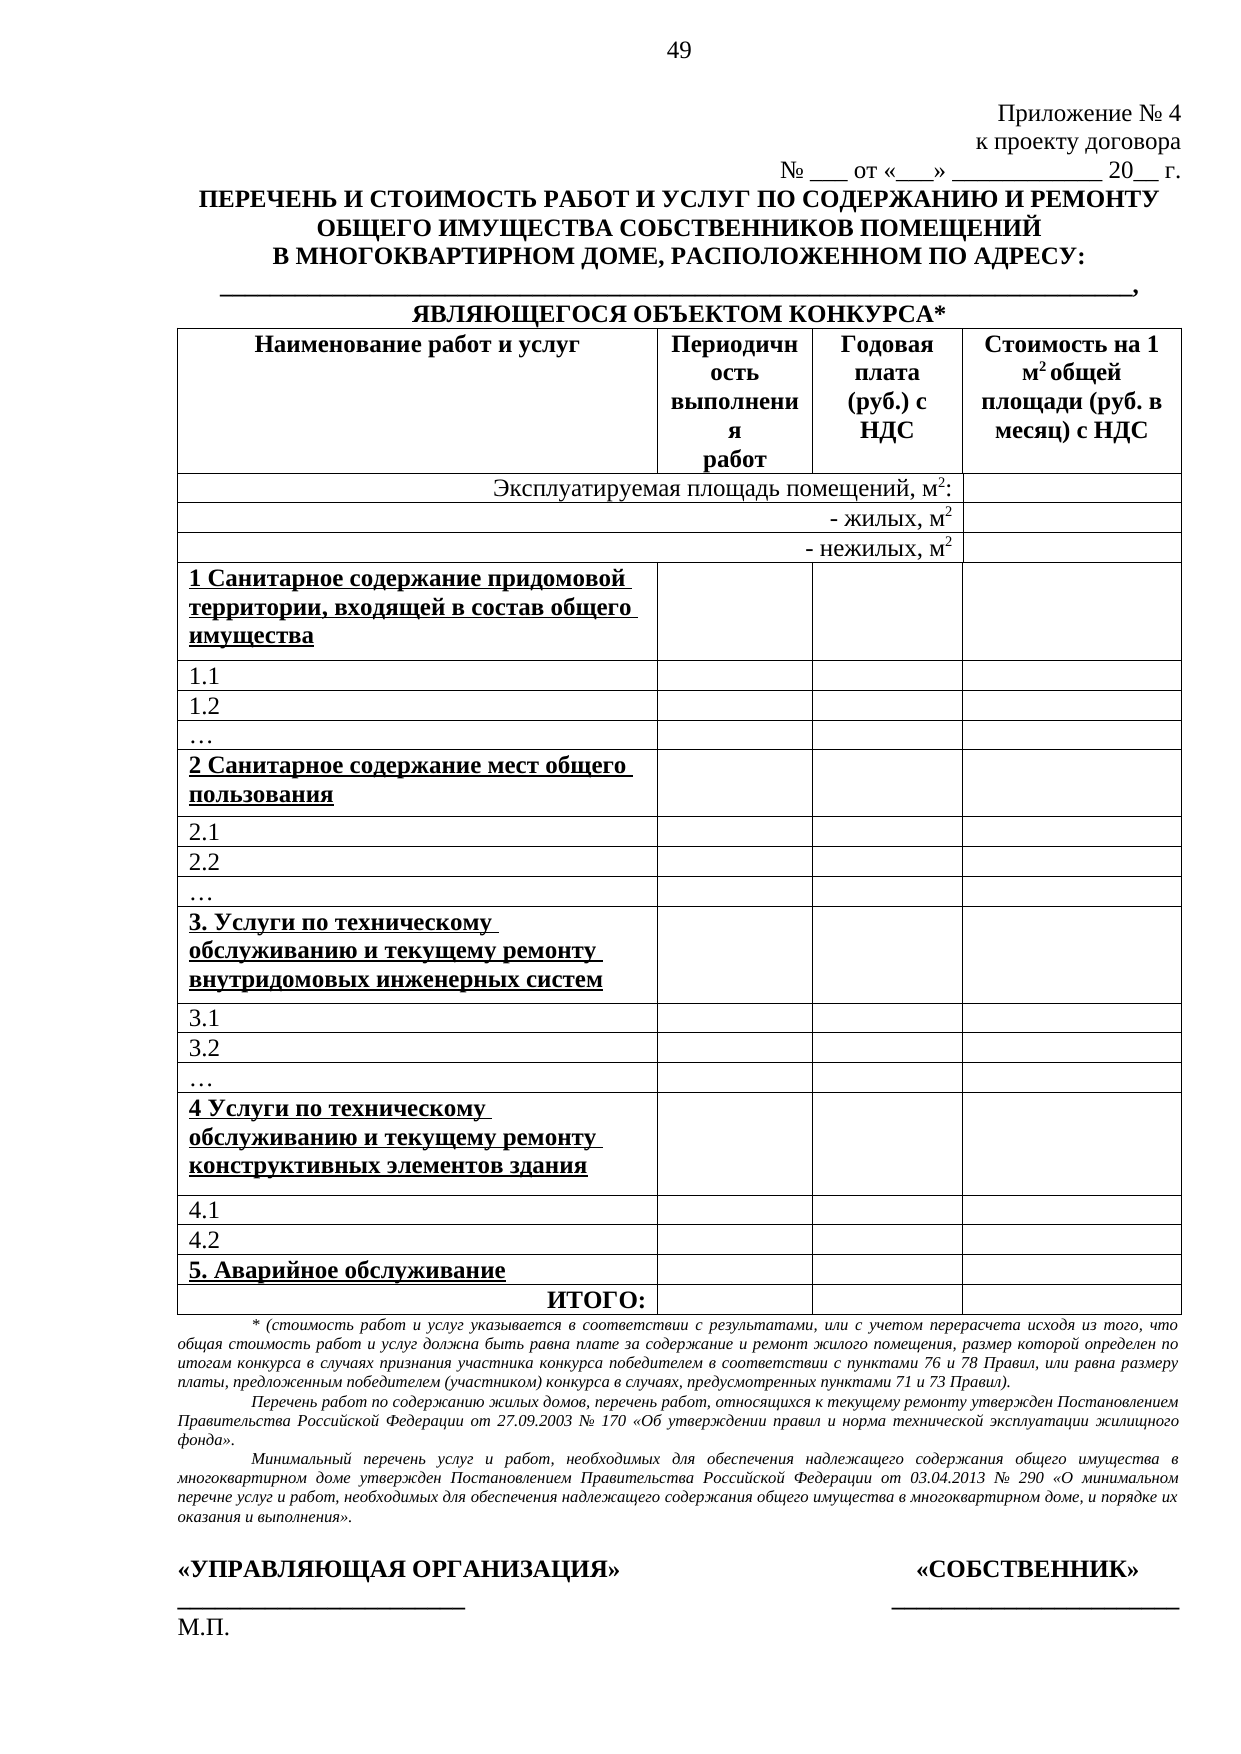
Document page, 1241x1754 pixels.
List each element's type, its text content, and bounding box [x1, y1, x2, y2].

table_header Наименование работ и услуг [178, 329, 657, 472]
table_header Периодичность выполнения работ [658, 329, 812, 472]
text * (стоимость работ и услуг указывается в соответствии с результатами, или с учетом перерасчета исходя из того, что общая стоимость работ и услуг должна быть равна плате за содержание и ремонт жилого помещения, размер которой определен по итогам конкурса в случаях признания участника конкурса победителем в соответствии с пунктами 76 и 78 Правил, или равна размеру платы, предложенным победителем (участником) конкурса в случаях, предусмотренных пунктами 71 и 73 Правил). [177, 1315, 1181, 1391]
table_cell [813, 847, 962, 876]
table_cell [658, 691, 812, 719]
table_cell [964, 503, 1181, 532]
text Перечень работ по содержанию жилых домов, перечень работ, относящихся к текущему ремонту утвержден Постановлением Правительства Российской Федерации от 27.09.2003 № 170 «Об утверждении правил и норма технической эксплуатации жилищного фонда». [177, 1391, 1181, 1449]
table_cell [813, 1285, 962, 1314]
table_cell [963, 817, 1181, 846]
table_cell [813, 1255, 962, 1284]
table_cell [963, 1225, 1181, 1254]
table_cell [963, 847, 1181, 876]
table_cell [813, 1063, 962, 1092]
table_cell [658, 1225, 812, 1254]
table_cell [658, 817, 812, 846]
table_cell [813, 1004, 962, 1032]
table_cell 2 Санитарное содержание мест общего пользования [178, 750, 657, 816]
table_cell [813, 721, 962, 749]
table_cell [963, 1063, 1181, 1092]
table_cell [963, 907, 1181, 1002]
table_cell [813, 661, 962, 690]
table_cell 1.2 [178, 691, 657, 719]
table_cell ИТОГО: [178, 1285, 657, 1314]
table_cell [658, 1033, 812, 1062]
table_cell 2.2 [178, 847, 657, 876]
table_cell [658, 1255, 812, 1284]
table_cell [658, 750, 812, 816]
table_cell [963, 661, 1181, 690]
table_cell [813, 907, 962, 1002]
table_cell [963, 1255, 1181, 1284]
table_cell [964, 474, 1181, 502]
table_cell [658, 1093, 812, 1194]
table_cell [963, 691, 1181, 719]
table_cell [658, 1004, 812, 1032]
table_cell [658, 907, 812, 1002]
table_cell [963, 721, 1181, 749]
table_cell [813, 563, 962, 660]
table_cell [813, 750, 962, 816]
text Минимальный перечень услуг и работ, необходимых для обеспечения надлежащего содержания общего имущества в многоквартирном доме утвержден Постановлением Правительства Российской Федерации от 03.04.2013 № 290 «О минимальном перечне услуг и работ, необходимых для обеспечения надлежащего содержания общего имущества в многоквартирном доме, и порядке их оказания и выполнения». [177, 1449, 1181, 1526]
table_cell … [178, 877, 657, 906]
table_cell 3.1 [178, 1004, 657, 1032]
table_cell [963, 750, 1181, 816]
table_cell 4.1 [178, 1196, 657, 1224]
table_cell [963, 563, 1181, 660]
table_cell [963, 1285, 1181, 1314]
table_cell [813, 1225, 962, 1254]
table_cell 3. Услуги по техническому обслуживанию и текущему ремонту внутридомовых инженерных систем [178, 907, 657, 1002]
table_cell [963, 1004, 1181, 1032]
table_cell [813, 877, 962, 906]
table_cell - нежилых, м2 [178, 533, 963, 562]
table_cell 1 Санитарное содержание придомовой территории, входящей в состав общего имущества [178, 563, 657, 660]
table_cell [658, 1285, 812, 1314]
table_cell [658, 1063, 812, 1092]
table_cell 3.2 [178, 1033, 657, 1062]
table_cell [658, 847, 812, 876]
table_cell [963, 1093, 1181, 1194]
table_cell Эксплуатируемая площадь помещений, м2: [178, 474, 963, 502]
table_cell 4 Услуги по техническому обслуживанию и текущему ремонту конструктивных элементов здания [178, 1093, 657, 1194]
text В МНОГОКВАРТИРНОМ ДОМЕ, РАСПОЛОЖЕННОМ ПО АДРЕСУ: [177, 241, 1181, 270]
table_cell [658, 1196, 812, 1224]
table_cell 1.1 [178, 661, 657, 690]
text _______________________ _______________________ М.П. [177, 1583, 1181, 1641]
table_cell [813, 1033, 962, 1062]
table_cell [963, 1033, 1181, 1062]
table_cell [813, 817, 962, 846]
table_cell … [178, 721, 657, 749]
table_cell 5. Аварийное обслуживание [178, 1255, 657, 1284]
text к проекту договора [177, 126, 1181, 155]
table_header Стоимость на общей площади (руб. в месяц) с НДС [963, 329, 1181, 472]
table_cell [658, 721, 812, 749]
table_cell 2.1 [178, 817, 657, 846]
table_cell [963, 877, 1181, 906]
table_cell [658, 661, 812, 690]
table_cell … [178, 1063, 657, 1092]
table_cell [813, 1196, 962, 1224]
table_cell [658, 877, 812, 906]
text «УПРАВЛЯЮЩАЯ ОРГАНИЗАЦИЯ» «СОБСТВЕННИК» [177, 1554, 1181, 1583]
table_header Годовая плата (руб.) с НДС [813, 329, 962, 472]
table_cell [963, 1196, 1181, 1224]
table_cell [813, 691, 962, 719]
table_cell [658, 563, 812, 660]
text № ___ от «___» ____________ 20__ г. [177, 155, 1181, 184]
table_cell 4.2 [178, 1225, 657, 1254]
table_cell - жилых, м2 [178, 503, 963, 532]
table_cell [813, 1093, 962, 1194]
text Приложение № 4 [177, 98, 1181, 126]
table_cell [964, 533, 1181, 562]
text _________________________________________________________________________, ЯВЛЯЮЩЕГОСЯ ОБЪЕКТОМ КОНКУРСА* [177, 270, 1181, 328]
text ПЕРЕЧЕНЬ И СТОИМОСТЬ РАБОТ И УСЛУГ ПО СОДЕРЖАНИЮ И РЕМОНТУ ОБЩЕГО ИМУЩЕСТВА СОБСТВЕННИКОВ ПОМЕЩЕНИЙ [177, 184, 1181, 241]
